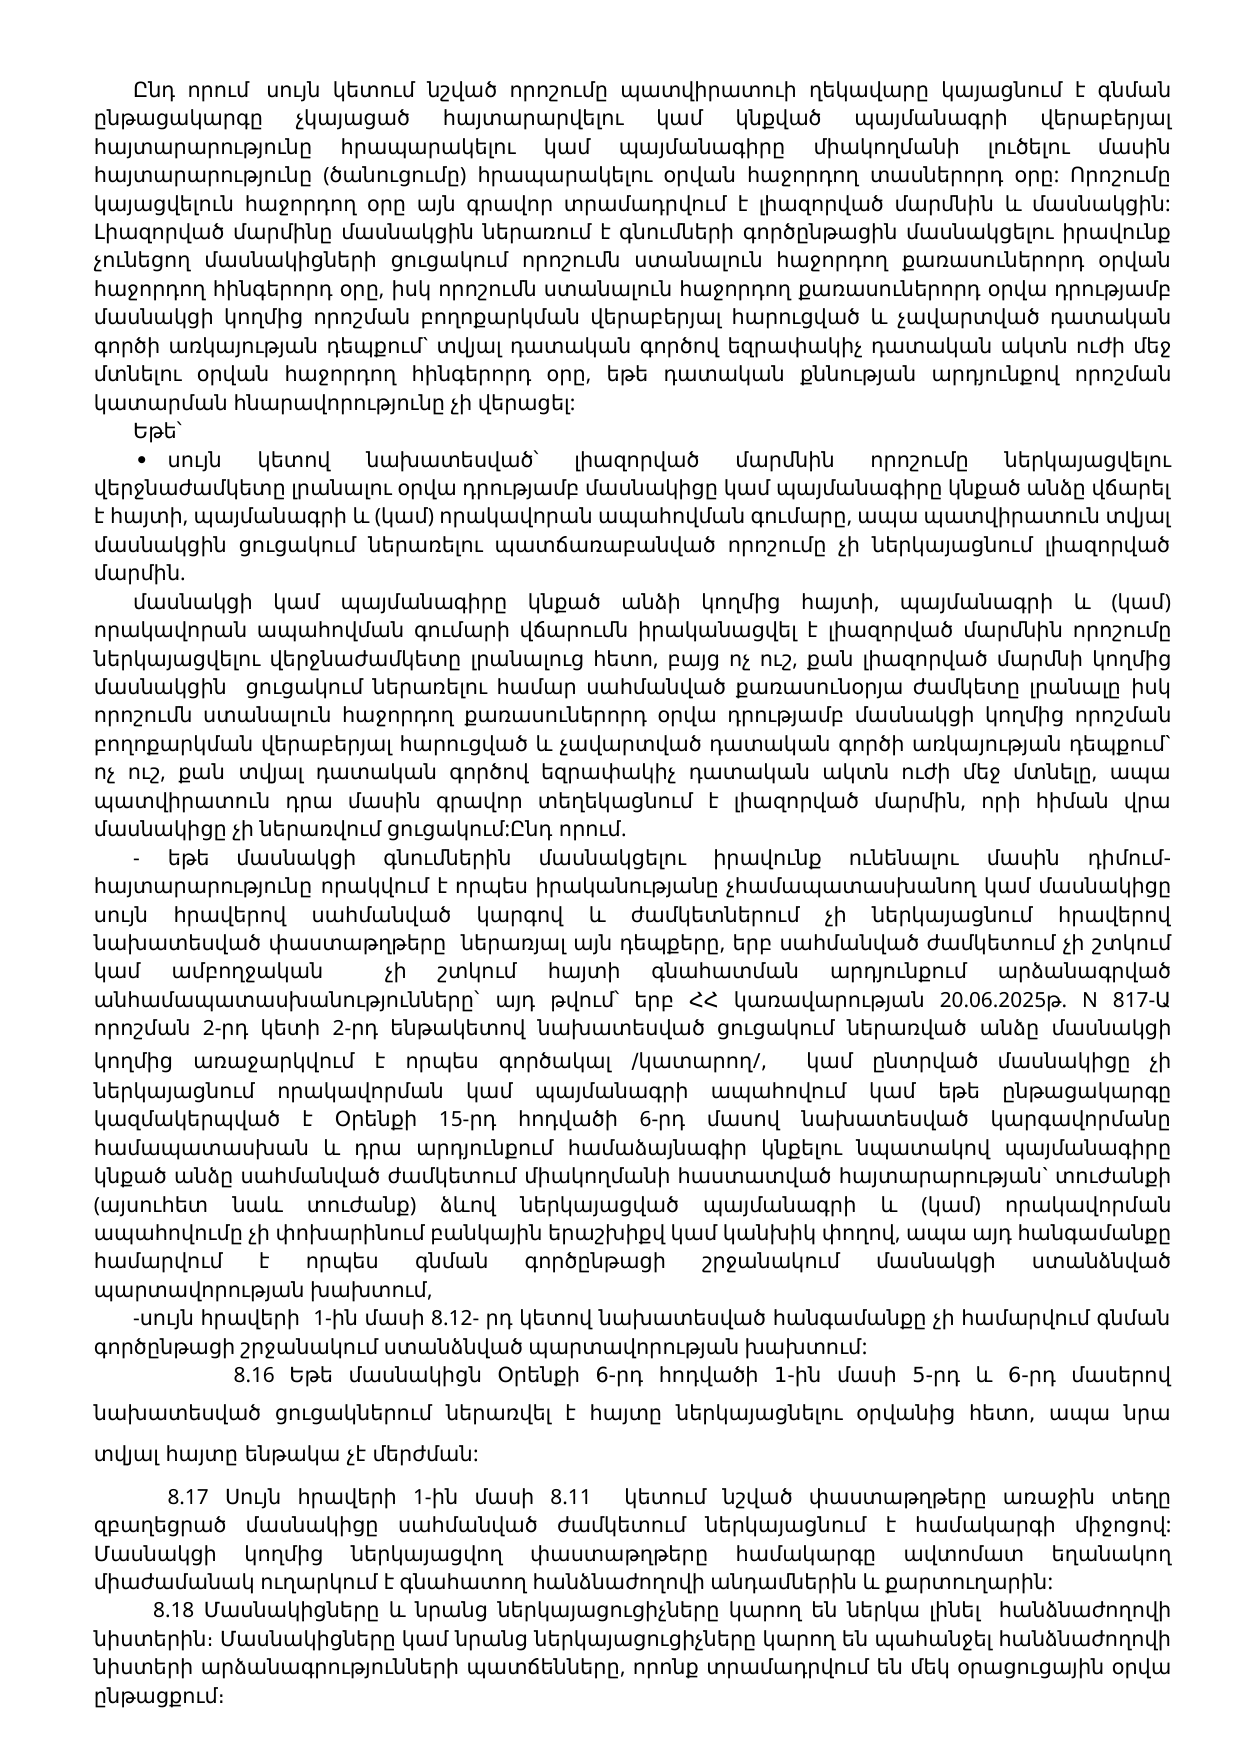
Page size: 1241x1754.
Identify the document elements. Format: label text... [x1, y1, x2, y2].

text Եթե՝ [94, 416, 1171, 445]
text 8.16 Եթե մասնակիցն Օրենքի 6-րդ հոդվածի 1-ին մասի 5-րդ և 6-րդ մասերով նախատեսված ցուցակներում ներառվել է հայտը ներկայացնելու օրվանից հետո, ապա նրա տվյալ հայտը ենթակա չէ մերժման: [94, 1360, 1171, 1468]
text 8.17 Սույն հրավերի 1-ին մասի 8.11 կետում նշված փաստաթղթերը առաջին տեղը զբաղեցրած մասնակիցը սահմանված ժամկետում ներկայացնում է համակարգի միջոցով: Մասնակցի կողմից ներկայացվող փաստաթղթերը համակարգը ավտոմատ եղանակող միաժամանակ ուղարկում է գնահատող հանձնաժողովի անդամներին և քարտուղարին: [94, 1482, 1171, 1596]
text 8.18 Մասնակիցները և նրանց ներկայացուցիչները կարող են ներկա լինել հանձնաժողովի նիստերին։ Մասնակիցները կամ նրանց ներկայացուցիչները կարող են պահանջել հանձնաժողովի նիստերի արձանագրությունների պատճենները, որոնք տրամադրվում են մեկ օրացուցային օրվա ընթացքում։ [94, 1596, 1171, 1709]
text մասնակցի կամ պայմանագիրը կնքած անձի կողմից հայտի, պայմանագրի և (կամ) որակավորան ապահովման գումարի վճարումն իրականացվել է լիազորված մարմնին որոշումը ներկայացվելու վերջնաժամկետը լրանալուց հետո, բայց ոչ ուշ, քան լիազորված մարմնի կողմից մասնակցին ցուցակում ներառելու համար սահմանված քառասունօրյա ժամկետը լրանալը իսկ որոշումն ստանալուն հաջորդող քառասուներորդ օրվա դրությամբ մասնակցի կողմից որոշման բողոքարկման վերաբերյալ հարուցված և չավարտված դատական գործի առկայության դեպքում` ոչ ուշ, քան տվյալ դատական գործով եզրափակիչ դատական ակտն ուժի մեջ մտնելը, ապա պատվիրատուն դրա մասին գրավոր տեղեկացնում է լիազորված մարմին, որի հիման վրա մասնակիցը չի ներառվում ցուցակում:Ընդ որում. [94, 587, 1171, 843]
text -սույն հրավերի 1-ին մասի 8.12- րդ կետով նախատեսված հանգամանքը չի համարվում գնման գործընթացի շրջանակում ստանձնված պարտավորության խախտում: [94, 1303, 1171, 1360]
text - եթե մասնակցի գնումներին մասնակցելու իրավունք ունենալու մասին դիմում-հայտարարությունը որակվում է որպես իրականությանը չհամապատասխանող կամ մասնակիցը սույն հրավերով սահմանված կարգով և ժամկետներում չի ներկայացնում հրավերով նախատեսված փաստաթղթերը ներառյալ այն դեպքերը, երբ սահմանված ժամկետում չի շտկում կամ ամբողջական չի շտկում հայտի գնահատման արդյունքում արձանագրված անհամապատասխանությունները՝ այդ թվում՝ երբ ՀՀ կառավարության 20.06.2025թ. N 817-Ա որոշման 2-րդ կետի 2-րդ ենթակետով նախատեսված ցուցակում ներառված անձը մասնակցի կողմից առաջարկվում է որպես գործակալ /կատարող/, կամ ընտրված մասնակիցը չի ներկայացնում որակավորման կամ պայմանագրի ապահովում կամ եթե ընթացակարգը կազմակերպված է Օրենքի 15-րդ հոդվածի 6-րդ մասով նախատեսված կարգավորմանը համապատասխան և դրա արդյունքում համաձայնագիր կնքելու նպատակով պայմանագիրը կնքած անձը սահմանված ժամկետում միակողմանի հաստատված հայտարարության` տուժանքի (այսուհետ նաև տուժանք) ձևով ներկայացված պայմանագրի և (կամ) որակավորման ապահովումը չի փոխարինում բանկային երաշխիքվ կամ կանխիկ փողով, ապա այդ հանգամանքը համարվում է որպես գնման գործընթացի շրջանակում մասնակցի ստանձնված պարտավորության խախտում, [94, 843, 1171, 1303]
text Ընդ որում սույն կետում նշված որոշումը պատվիրատուի ղեկավարը կայացնում է գնման ընթացակարգը չկայացած հայտարարվելու կամ կնքված պայմանագրի վերաբերյալ հայտարարությունը հրապարակելու կամ պայմանագիրը միակողմանի լուծելու մասին հայտարարությունը (ծանուցումը) հրապարակելու օրվան հաջորդող տասներորդ օրը: Որոշումը կայացվելուն հաջորդող օրը այն գրավոր տրամադրվում է լիազորված մարմնին և մասնակցին: Լիազորված մարմինը մասնակցին ներառում է գնումների գործընթացին մասնակցելու իրավունք չունեցող մասնակիցների ցուցակում որոշումն ստանալուն հաջորդող քառասուներորդ օրվան հաջորդող հինգերորդ օրը, իսկ որոշումն ստանալուն հաջորդող քառասուներորդ օրվա դրությամբ մասնակցի կողմից որոշման բողոքարկման վերաբերյալ հարուցված և չավարտված դատական գործի առկայության դեպքում` տվյալ դատական գործով եզրափակիչ դատական ակտն ուժի մեջ մտնելու օրվան հաջորդող հինգերորդ օրը, եթե դատական քննության արդյունքով որոշման կատարման հնարավորությունը չի վերացել: [94, 75, 1171, 416]
list սույն կետով նախատեսված՝ լիազորված մարմնին որոշումը ներկայացվելու վերջնաժամկետը լրանալու օրվա դրությամբ մասնակիցը կամ պայմանագիրը կնքած անձը վճարել է հայտի, պայմանագրի և (կամ) որակավորան ապահովման գումարը, ապա պատվիրատուն տվյալ մասնակցին ցուցակում ներառելու պատճառաբանված որոշումը չի ներկայացնում լիազորված մարմին. [94, 445, 1171, 587]
